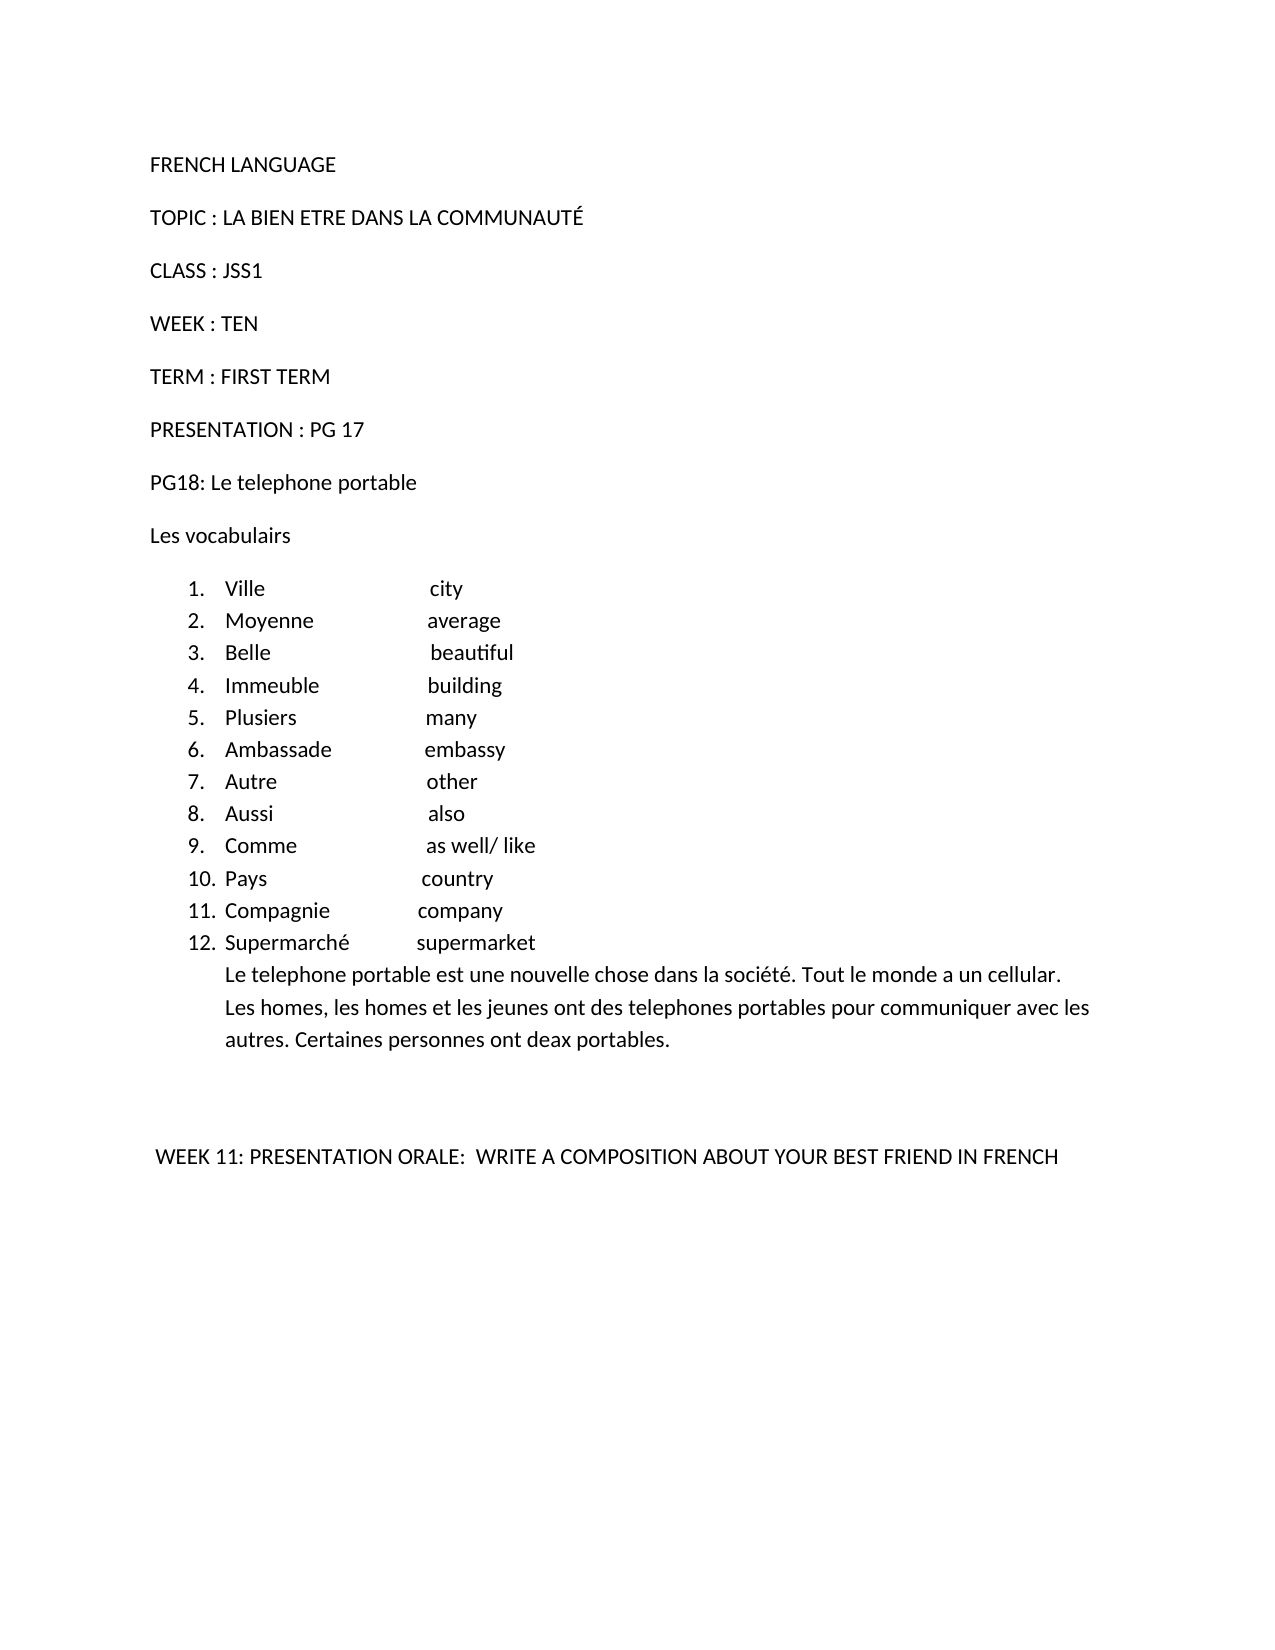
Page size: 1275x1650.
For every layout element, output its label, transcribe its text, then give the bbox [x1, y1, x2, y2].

text TERM : FIRST TERM [150, 362, 1125, 390]
list Moyenne average [187, 606, 1125, 634]
list Plusiers many [187, 703, 1125, 731]
text WEEK 11: PRESENTATION ORALE: WRITE A COMPOSITION ABOUT YOUR BEST FRIEND IN FRENCH [150, 1142, 1125, 1170]
list Supermarché supermarket [187, 928, 1125, 956]
text WEEK : TEN [150, 309, 1125, 337]
text Les vocabulairs [150, 521, 1125, 549]
text CLASS : JSS1 [150, 256, 1125, 284]
list Les homes, les homes et les jeunes ont des telephones portables pour communiquer avec les autres. Certaines personnes ont deax portables. [225, 993, 1125, 1053]
list Le telephone portable est une nouvelle chose dans la société. Tout le monde a un cellular. [225, 960, 1125, 988]
text PG18: Le telephone portable [150, 468, 1125, 496]
list Comme as well/ like [187, 832, 1125, 860]
list Immeuble building [187, 671, 1125, 699]
list Ville city [187, 574, 1125, 602]
list Aussi also [187, 799, 1125, 827]
text TOPIC : LA BIEN ETRE DANS LA COMMUNAUTÉ [150, 203, 1125, 231]
list Autre other [187, 767, 1125, 795]
text FRENCH LANGUAGE [150, 150, 1125, 178]
list Ambassade embassy [187, 735, 1125, 763]
list Pays country [187, 864, 1125, 892]
list Belle beautiful [187, 638, 1125, 667]
list Compagnie company [187, 896, 1125, 924]
text PRESENTATION : PG 17 [150, 415, 1125, 443]
